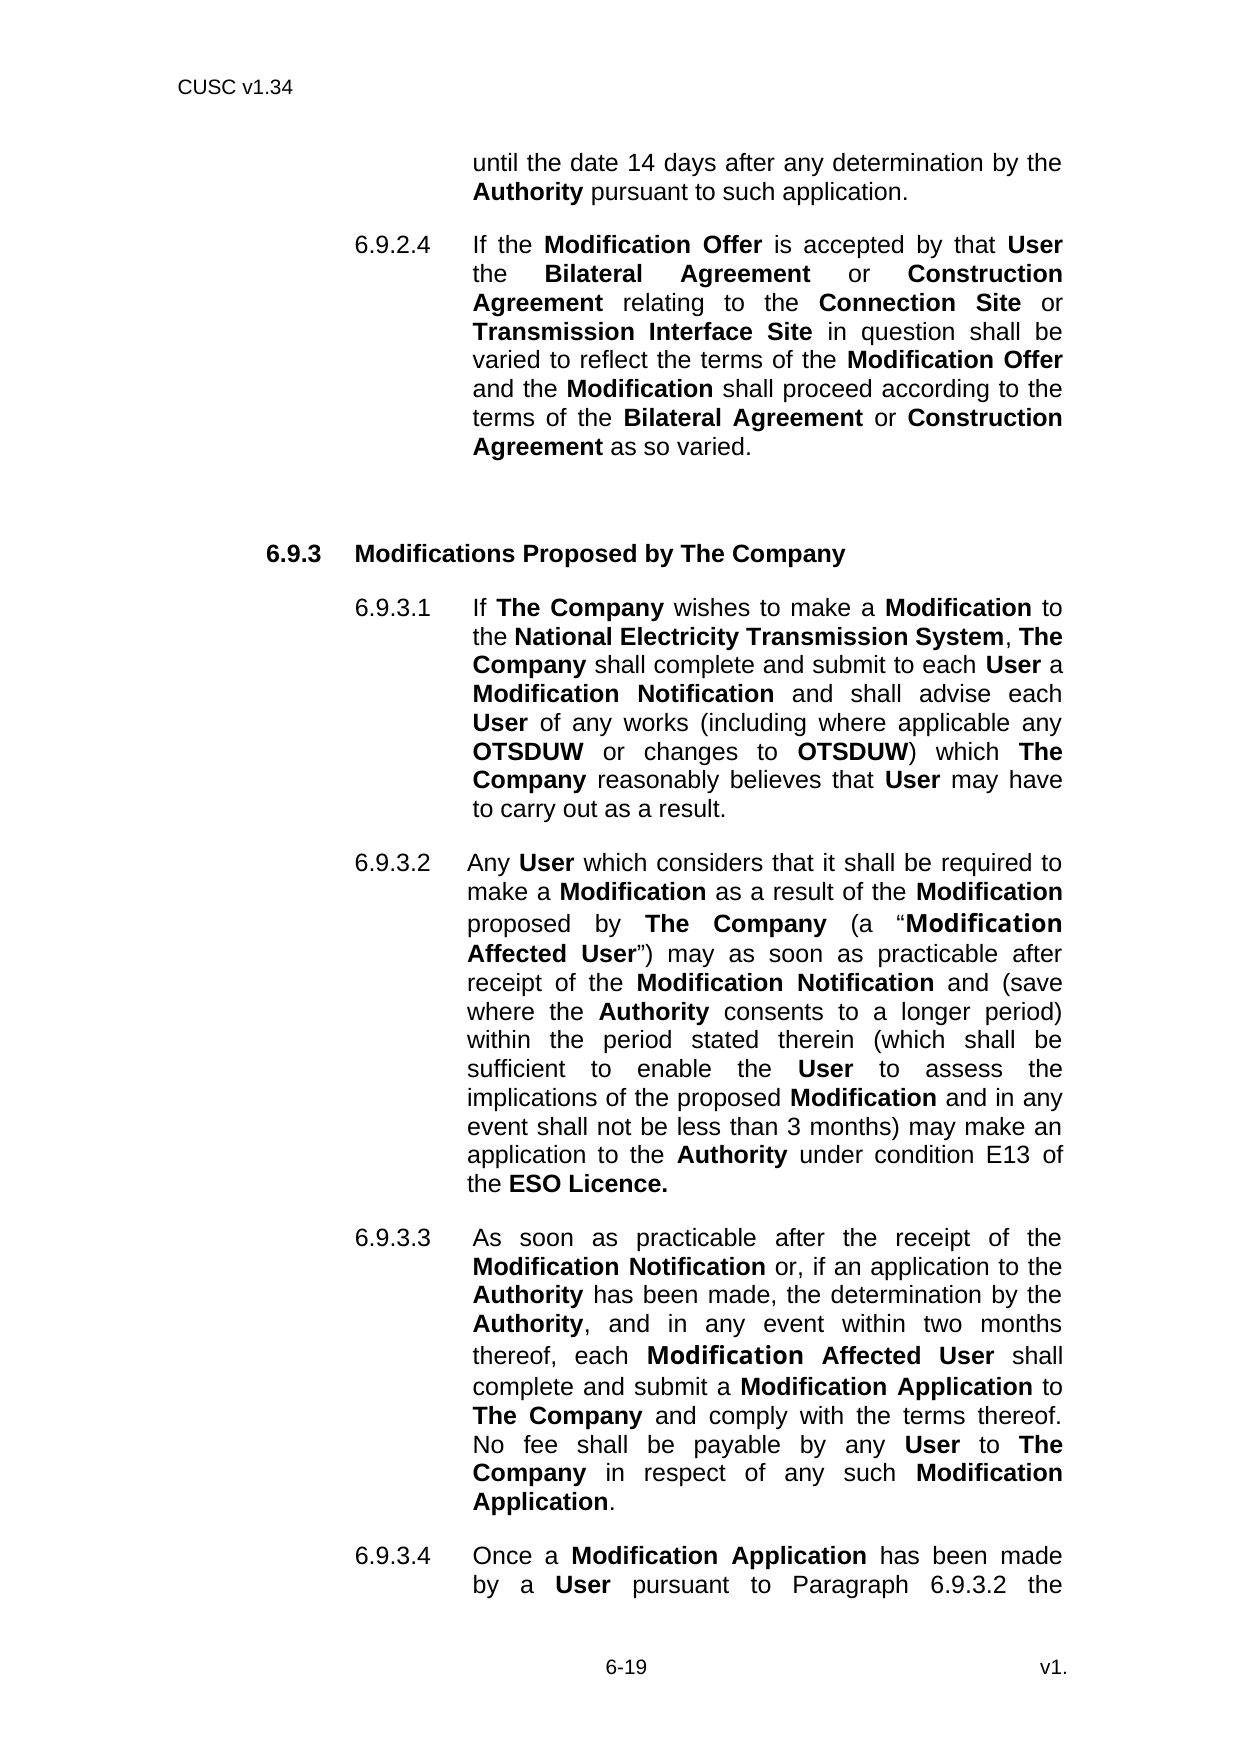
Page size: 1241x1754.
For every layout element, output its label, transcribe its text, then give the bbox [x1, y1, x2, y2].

list Any User which considers that it shall be required to make a Modification as a result of the Modification proposed by The Company (a “Modification Affected User”) may as soon as practicable after receipt of the Modification Notification and (save where the Authority consents to a longer period) within the period stated therein (which shall be sufficient to enable the User to assess the implications of the proposed Modification and in any event shall not be less than 3 months) may make an application to the Authority under condition E13 of the ESO Licence. [354, 848, 1063, 1198]
text 6.9.3.1 If The Company wishes to make a Modification to the National Electricity Transmission System, The Company shall complete and submit to each User a Modification Notification and shall advise each User of any works (including where applicable any OTSDUW or changes to OTSDUW) which The Company reasonably believes that User may have to carry out as a result. [354, 593, 1063, 823]
subtitle 6.9.2.4 If the Modification Offer is accepted by that User the Bilateral Agreement or Construction Agreement relating to the Connection Site or Transmission Interface Site in question shall be varied to reflect the terms of the Modification Offer and the Modification shall proceed according to the terms of the Bilateral Agreement or Construction Agreement as so varied. [354, 230, 1063, 460]
text 6.9.3.3 As soon as practicable after the receipt of the Modification Notification or, if an application to the Authority has been made, the determination by the Authority, and in any event within two months thereof, each Modification Affected User shall complete and submit a Modification Application to The Company and comply with the terms thereof. No fee shall be payable by any User to The Company in respect of any such Modification Application. [354, 1223, 1063, 1516]
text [354, 148, 1063, 205]
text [354, 1541, 1063, 1598]
subtitle 6.9.3 Modifications Proposed by The Company [266, 539, 1063, 568]
